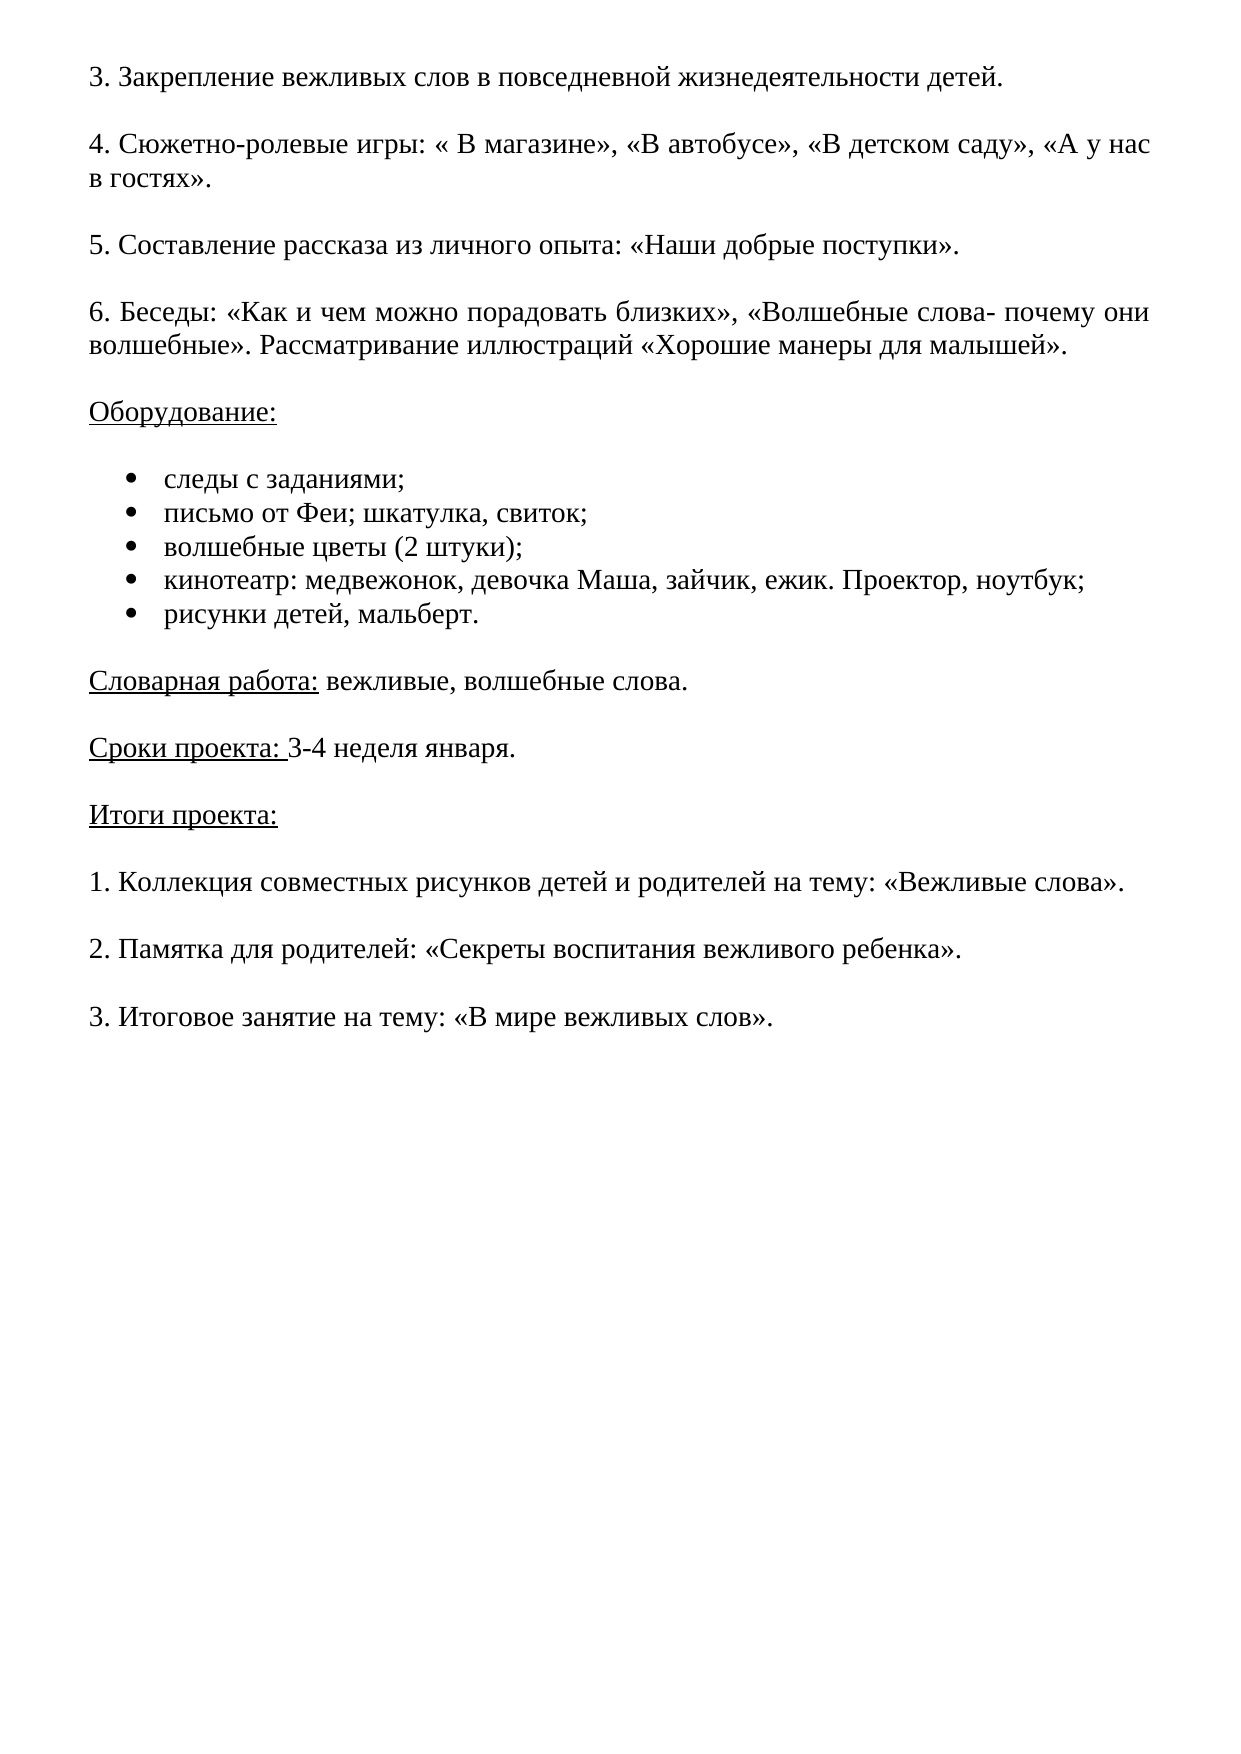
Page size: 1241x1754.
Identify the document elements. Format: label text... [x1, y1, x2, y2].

text 4. Сюжетно-ролевые игры: « В магазине», «В автобусе», «В детском саду», «А у нас в гостях». [89, 126, 1152, 193]
text 6. Беседы: «Как и чем можно порадовать близких», «Волшебные слова- почему они волшебные». Рассматривание иллюстраций «Хорошие манеры для малышей». [89, 294, 1152, 361]
text Словарная работа: вежливые, волшебные слова. [89, 663, 1152, 697]
text 3. Итоговое занятие на тему: «В мире вежливых слов». [89, 999, 1152, 1032]
text 1. Коллекция совместных рисунков детей и родителей на тему: «Вежливые слова». [89, 864, 1152, 898]
text Оборудование: [89, 394, 1152, 428]
list следы с заданиями; [126, 462, 1152, 495]
text 2. Памятка для родителей: «Секреты воспитания вежливого ребенка». [89, 932, 1152, 965]
text Итоги проекта: [89, 797, 1152, 831]
text Сроки проекта: 3-4 неделя января. [89, 730, 1152, 764]
text 5. Составление рассказа из личного опыта: «Наши добрые поступки». [89, 227, 1152, 260]
list рисунки детей, мальберт. [126, 596, 1152, 630]
list волшебные цветы (2 штуки); [126, 529, 1152, 562]
list письмо от Феи; шкатулка, свиток; [126, 495, 1152, 529]
list кинотеатр: медвежонок, девочка Маша, зайчик, ежик. Проектор, ноутбук; [126, 562, 1152, 596]
text 3. Закрепление вежливых слов в повседневной жизнедеятельности детей. [89, 59, 1152, 93]
